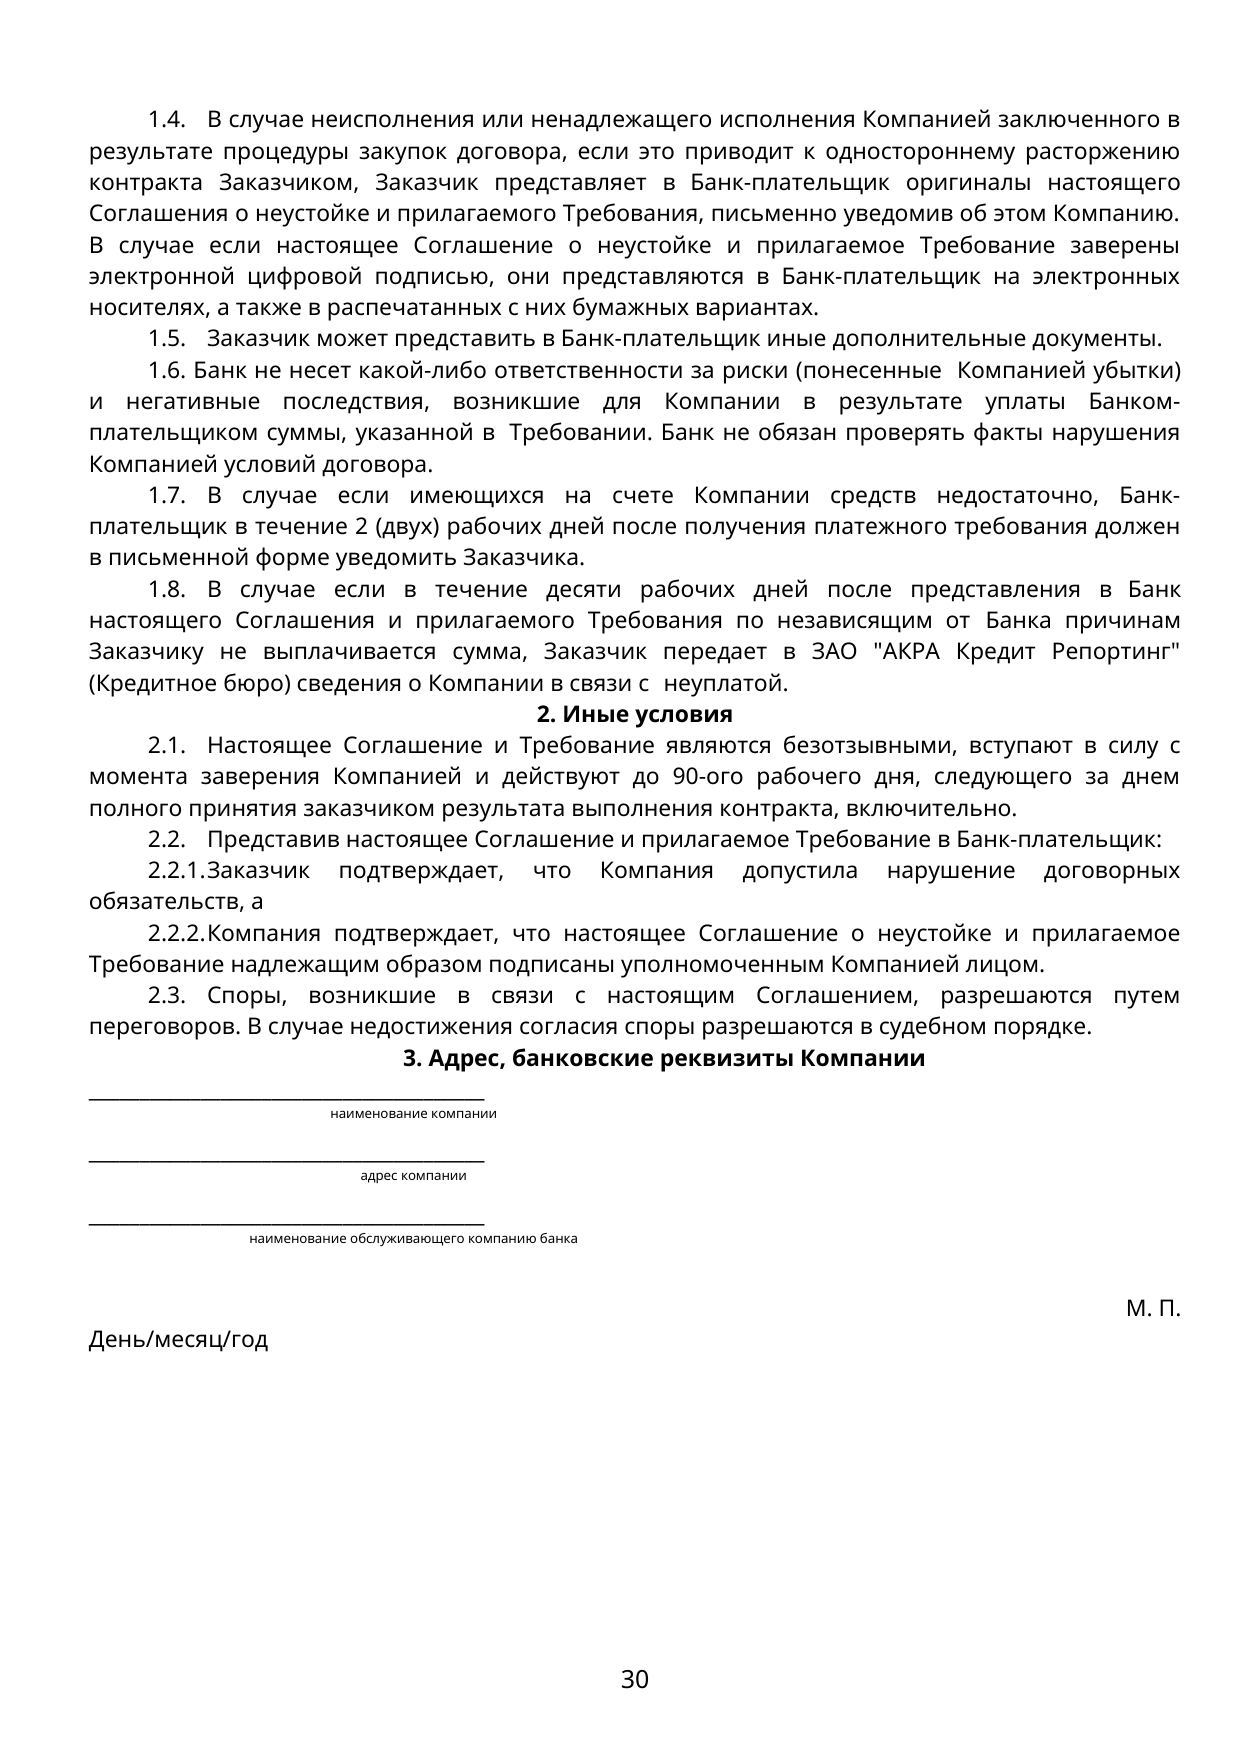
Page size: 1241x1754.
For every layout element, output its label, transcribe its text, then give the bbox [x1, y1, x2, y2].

text 1.7. В случае если имеющихся на счете Компании средств недостаточно, Банк-плательщик в течение 2 (двух) рабочих дней после получения платежного требования должен в письменной форме уведомить Заказчика. [89, 479, 1181, 572]
text 1.4. В случае неисполнения или ненадлежащего исполнения Компанией заключенного в результате процедуры закупок договора, если это приводит к одностороннему расторжению контракта Заказчиком, Заказчик представляет в Банк-плательщик оригиналы настоящего Соглашения о неустойке и прилагаемого Требования, письменно уведомив об этом Компанию. В случае если настоящее Соглашение о неустойке и прилагаемое Требование заверены электронной цифровой подписью, они представляются в Банк-плательщик на электронных носителях, а также в распечатанных с них бумажных вариантах. [89, 103, 1181, 322]
text 2. Иные условия [89, 698, 1181, 729]
text 2.2. Представив настоящее Соглашение и прилагаемое Требование в Банк-плательщик: [89, 823, 1181, 854]
text М. П. [89, 1292, 1181, 1323]
text наименование обслуживающего компанию банка [89, 1229, 738, 1260]
text наименование компании [89, 1104, 738, 1135]
text _______________________________________ [89, 1073, 1181, 1104]
text 1.8. В случае если в течение десяти рабочих дней после представления в Банк настоящего Соглашения и прилагаемого Требования по независящим от Банка причинам Заказчику не выплачивается сумма, Заказчик передает в ЗАО "АКРА Кредит Репортинг" (Кредитное бюро) сведения о Компании в связи с неуплатой. [89, 572, 1181, 698]
text 2.2.2. Компания подтверждает, что настоящее Соглашение о неустойке и прилагаемое Требование надлежащим образом подписаны уполномоченным Компанией лицом. [89, 917, 1181, 979]
text День/месяц/год [89, 1323, 1181, 1354]
text 2.2.1. Заказчик подтверждает, что Компания допустила нарушение договорных обязательств, а [89, 854, 1181, 917]
text 2.3. Споры, возникшие в связи с настоящим Соглашением, разрешаются путем переговоров. В случае недостижения согласия споры разрешаются в судебном порядке. [89, 979, 1181, 1042]
text 3. Адрес, банковские реквизиты Компании [89, 1042, 1181, 1073]
text 2.1. Настоящее Соглашение и Требование являются безотзывными, вступают в силу с момента заверения Компанией и действуют до 90-ого рабочего дня, следующего за днем полного принятия заказчиком результата выполнения контракта, включительно. [89, 729, 1181, 823]
text 1.6. Банк не несет какой-либо ответственности за риски (понесенные Компанией убытки) и негативные последствия, возникшие для Компании в результате уплаты Банком-плательщиком суммы, указанной в Требовании. Банк не обязан проверять факты нарушения Компанией условий договора. [89, 353, 1181, 479]
text _______________________________________ [89, 1135, 1181, 1167]
text адрес компании [89, 1167, 738, 1198]
text 1.5. Заказчик может представить в Банк-плательщик иные дополнительные документы. [89, 322, 1181, 353]
text _______________________________________ [89, 1198, 1181, 1229]
